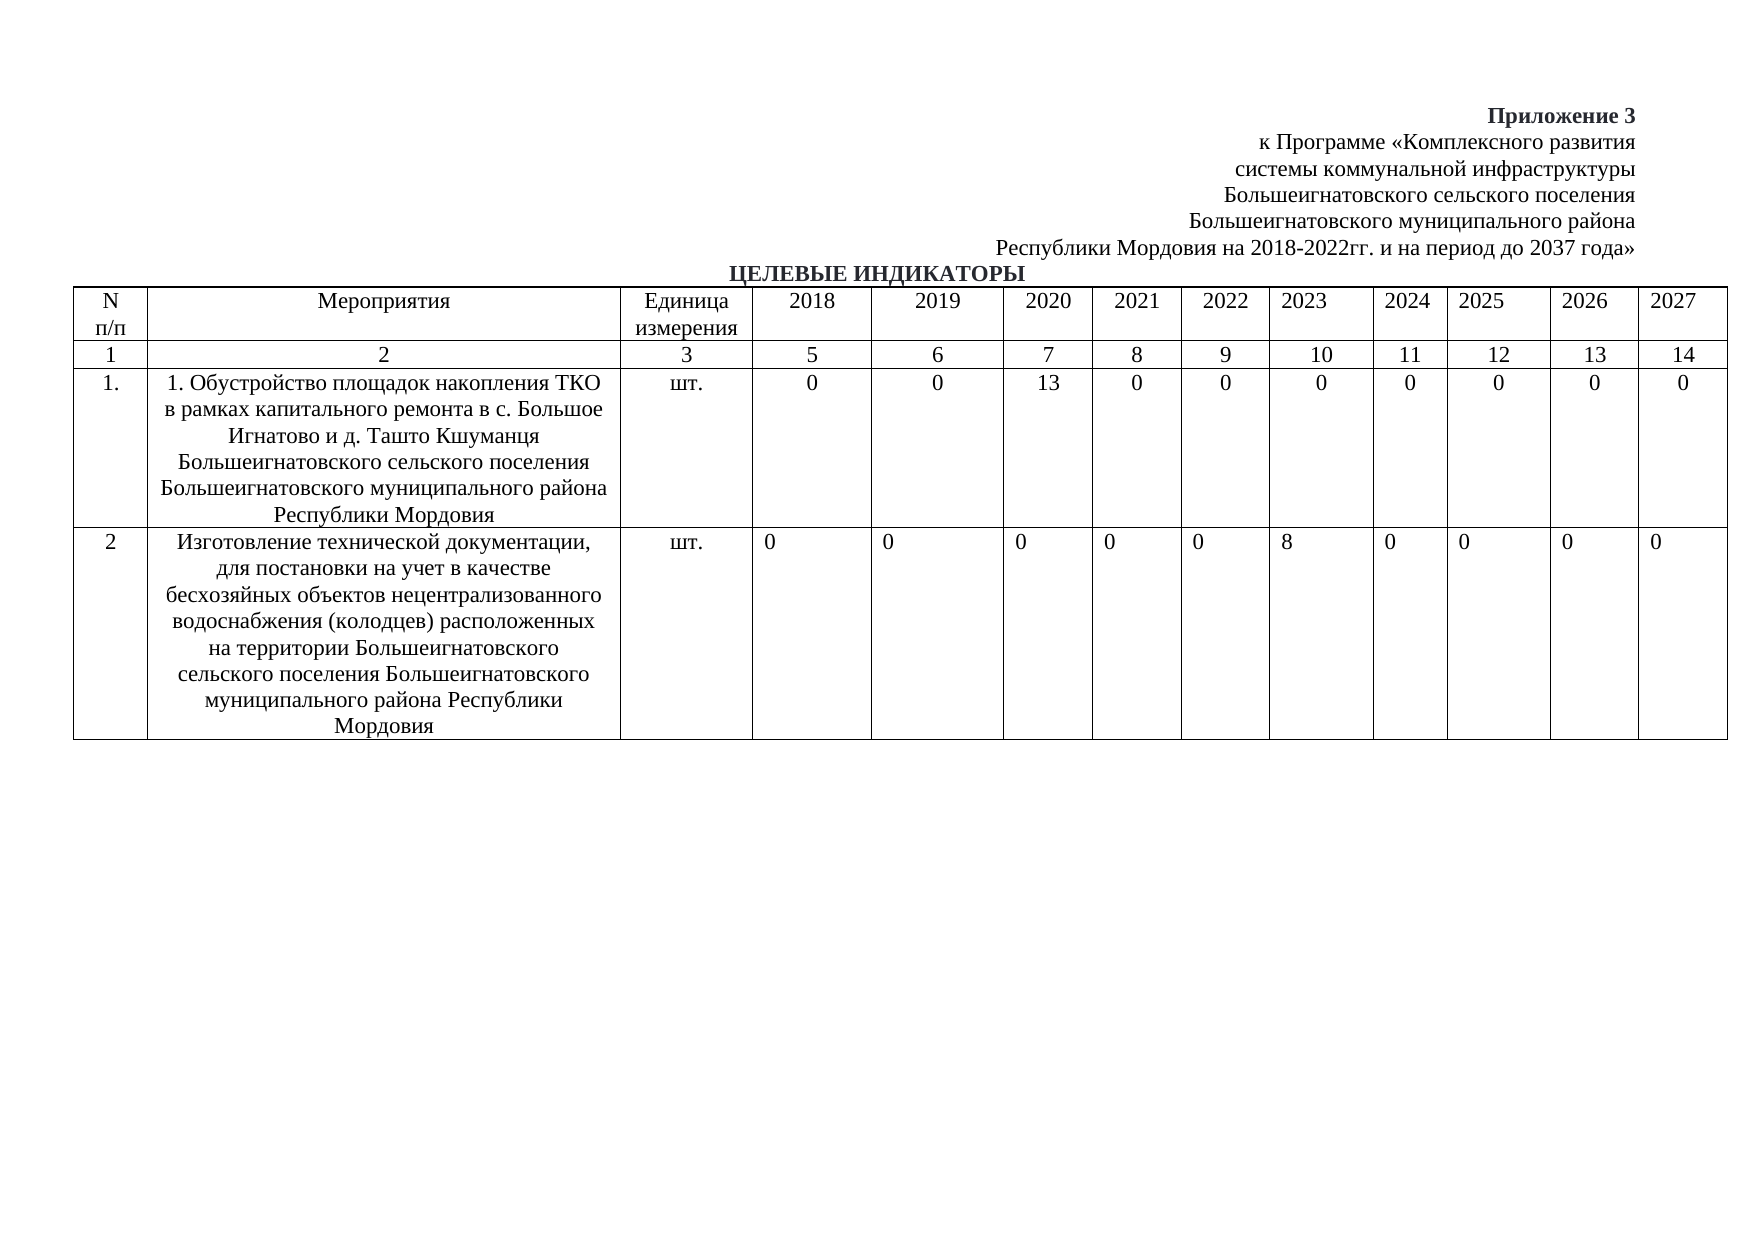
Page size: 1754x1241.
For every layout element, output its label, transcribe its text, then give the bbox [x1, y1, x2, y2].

table_header 2020 [1004, 288, 1092, 340]
table_cell 6 [872, 341, 1003, 368]
table_cell 8 [1270, 528, 1373, 739]
table_cell 0 [1093, 528, 1181, 739]
table_cell 9 [1182, 341, 1269, 368]
table_cell 0 [1551, 369, 1638, 527]
table_cell 0 [1004, 528, 1092, 739]
table_cell 3 [621, 341, 752, 368]
text к Программе «Комплексного развития [118, 128, 1636, 154]
table_cell Изготовление технической документации, для постановки на учет в качестве бесхозяйных объектов нецентрализованного водоснабжения (колодцев) расположенных на территории Большеигнатовского сельского поселения Большеигнатовского муниципального района Республики Мордовия [148, 528, 620, 739]
table_cell 0 [1639, 528, 1727, 739]
table_header 2023 [1270, 288, 1373, 340]
subtitle ЦЕЛЕВЫЕ ИНДИКАТОРЫ [118, 260, 1636, 286]
table_cell 13 [1551, 341, 1638, 368]
table_cell 12 [1448, 341, 1550, 368]
table_cell 0 [1093, 369, 1181, 527]
table_cell 0 [1270, 369, 1373, 527]
table_header 2018 [753, 288, 871, 340]
table_cell 0 [872, 369, 1003, 527]
table_cell 0 [1448, 528, 1550, 739]
table_header 2024 [1374, 288, 1447, 340]
table_cell 10 [1270, 341, 1373, 368]
table_cell 0 [1182, 369, 1269, 527]
table_cell шт. [621, 528, 752, 739]
subtitle Приложение 3 [118, 102, 1636, 128]
table_header 2022 [1182, 288, 1269, 340]
table_cell 0 [753, 369, 871, 527]
table_header 2027 [1639, 288, 1727, 340]
table_cell 11 [1374, 341, 1447, 368]
table_cell 0 [1639, 369, 1727, 527]
table_cell 5 [753, 341, 871, 368]
text Республики Мордовия на 2018-2022гг. и на период до 2037 года» [118, 234, 1636, 260]
table_cell 2 [148, 341, 620, 368]
table_header 2019 [872, 288, 1003, 340]
table_cell 0 [1374, 528, 1447, 739]
table_cell 0 [1551, 528, 1638, 739]
table_cell 7 [1004, 341, 1092, 368]
table_cell 2 [74, 528, 147, 739]
table_cell 0 [1448, 369, 1550, 527]
table_cell 0 [872, 528, 1003, 739]
table_cell 8 [1093, 341, 1181, 368]
table_cell 13 [1004, 369, 1092, 527]
table_header Мероприятия [148, 288, 620, 340]
table_cell 0 [1182, 528, 1269, 739]
table_cell 0 [753, 528, 871, 739]
table_header Единица измерения [621, 288, 752, 340]
table_cell 14 [1639, 341, 1727, 368]
table_cell 0 [1374, 369, 1447, 527]
table_cell 1. Обустройство площадок накопления ТКО в рамках капитального ремонта в с. Большое Игнатово и д. Ташто Кшуманця Большеигнатовского сельского поселения Большеигнатовского муниципального района Республики Мордовия [148, 369, 620, 527]
text Большеигнатовского сельского поселения [118, 181, 1636, 207]
table_header 2025 [1448, 288, 1550, 340]
text системы коммунальной инфраструктуры [118, 154, 1636, 181]
table_header 2021 [1093, 288, 1181, 340]
table_header N п/п [74, 288, 147, 340]
table_cell шт. [621, 369, 752, 527]
table_cell 1 [74, 341, 147, 368]
table_cell 1. [74, 369, 147, 527]
text Большеигнатовского муниципального района [118, 207, 1636, 234]
table_header 2026 [1551, 288, 1638, 340]
